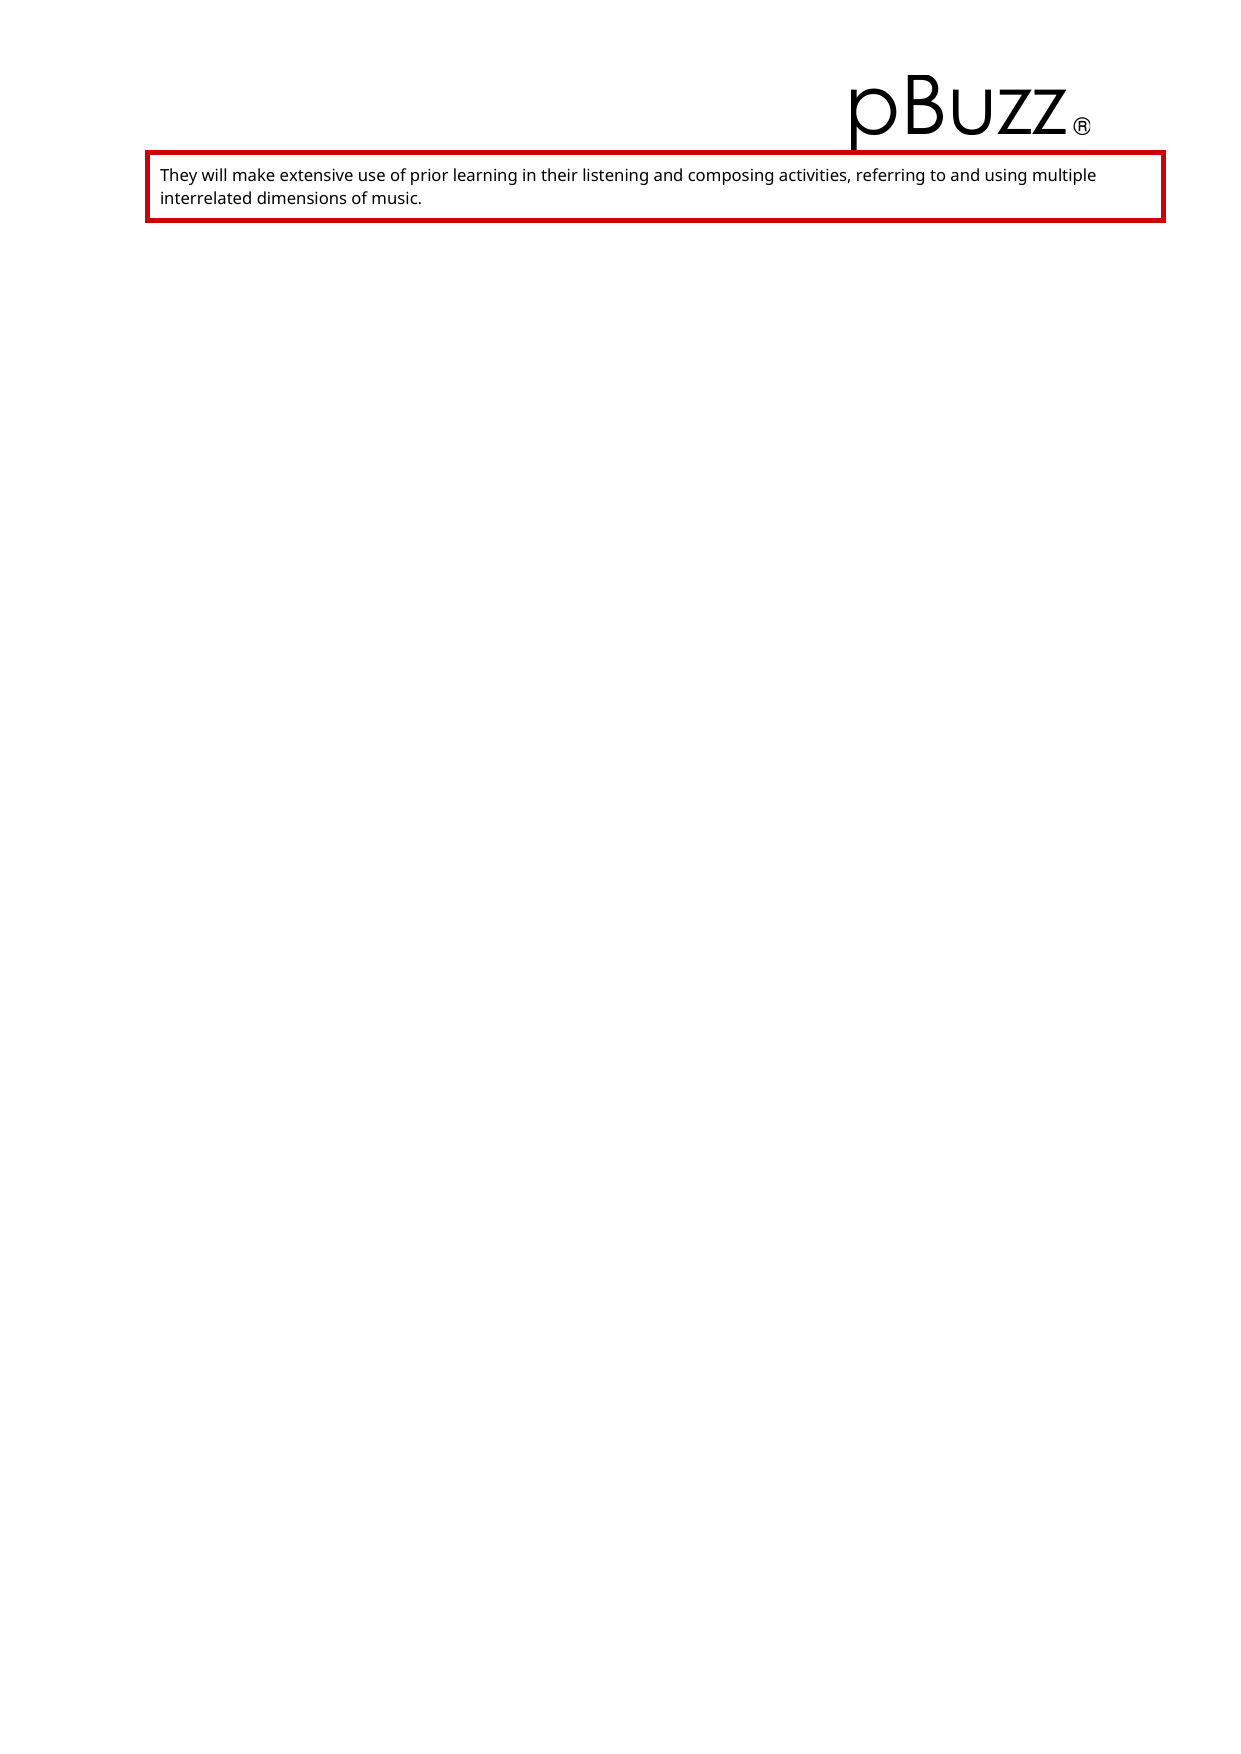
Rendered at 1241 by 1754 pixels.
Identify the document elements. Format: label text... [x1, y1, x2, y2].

picture [851, 75, 1091, 150]
